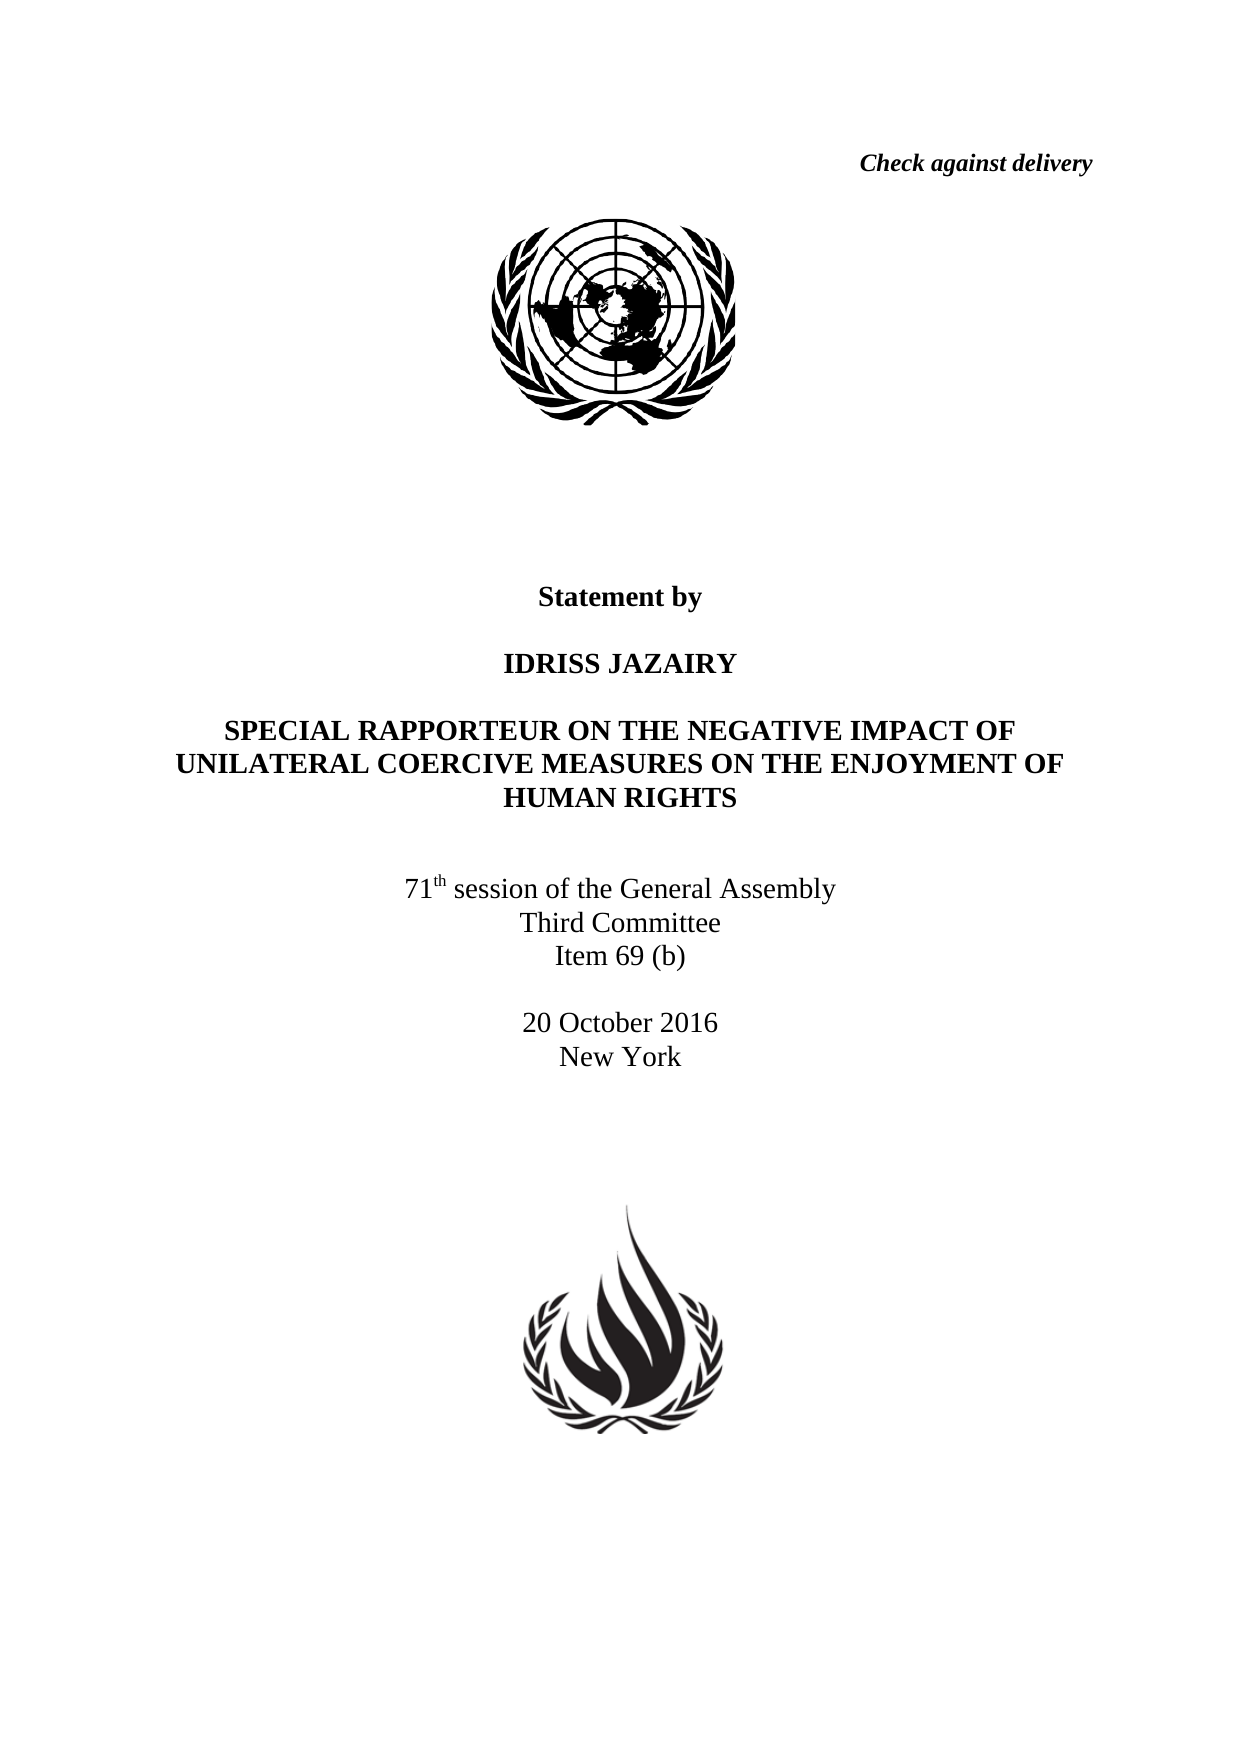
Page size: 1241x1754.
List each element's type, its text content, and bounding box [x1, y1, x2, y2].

picture [511, 1200, 727, 1434]
text 20 October 2016 [148, 1005, 1093, 1039]
text Check against delivery [148, 148, 1093, 176]
text IDRISS JAZAIRY [148, 646, 1093, 679]
text New York [148, 1039, 1093, 1072]
picture [491, 218, 735, 425]
text Item 69 (b) [148, 938, 1093, 972]
text Third Committee [148, 905, 1093, 938]
text Statement by [148, 579, 1093, 612]
text SPECIAL RAPPORTEUR ON THE NEGATIVE IMPACT OF UNILATERAL COERCIVE MEASURES ON THE ENJOYMENT OF HUMAN RIGHTS [148, 713, 1093, 814]
text 71th session of the General Assembly [148, 871, 1093, 905]
